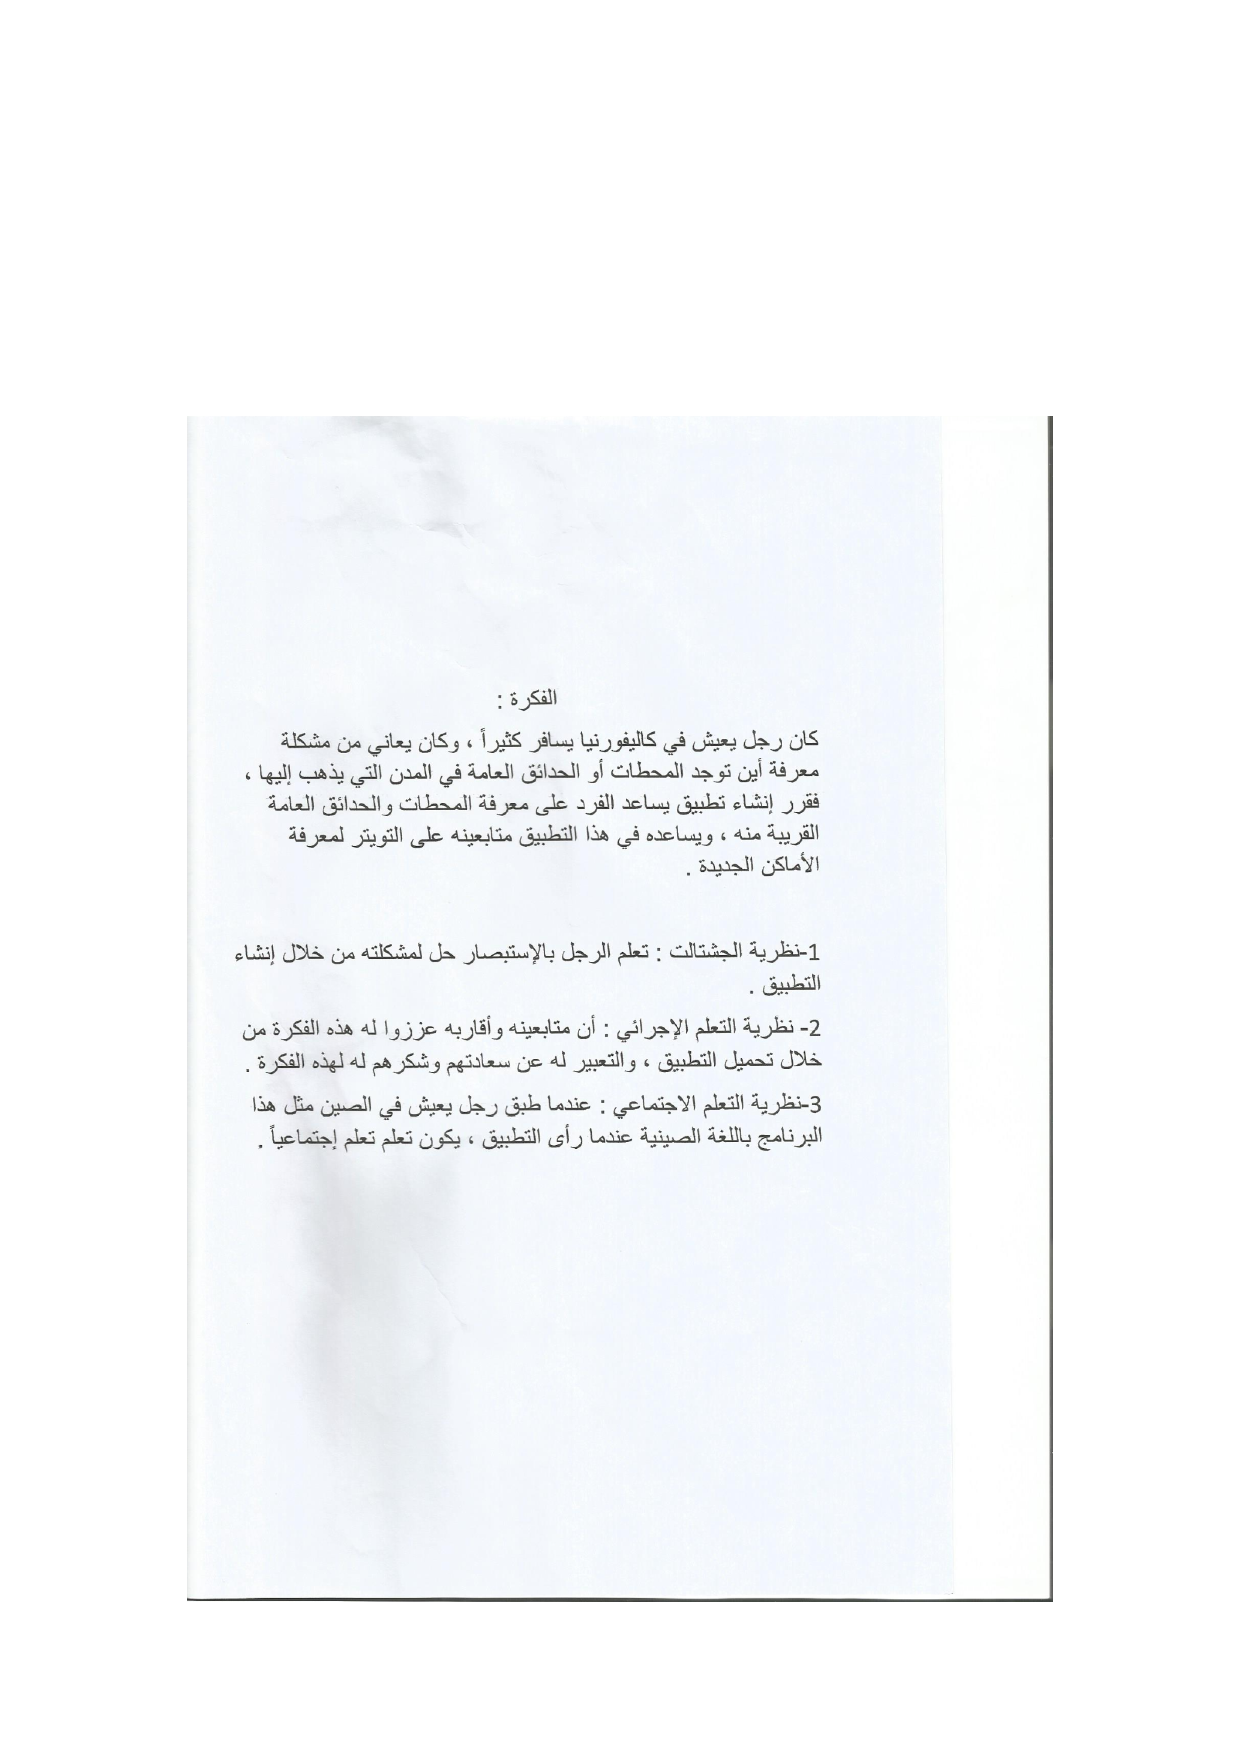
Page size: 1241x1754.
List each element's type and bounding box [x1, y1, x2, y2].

picture [187, 417, 1053, 1601]
